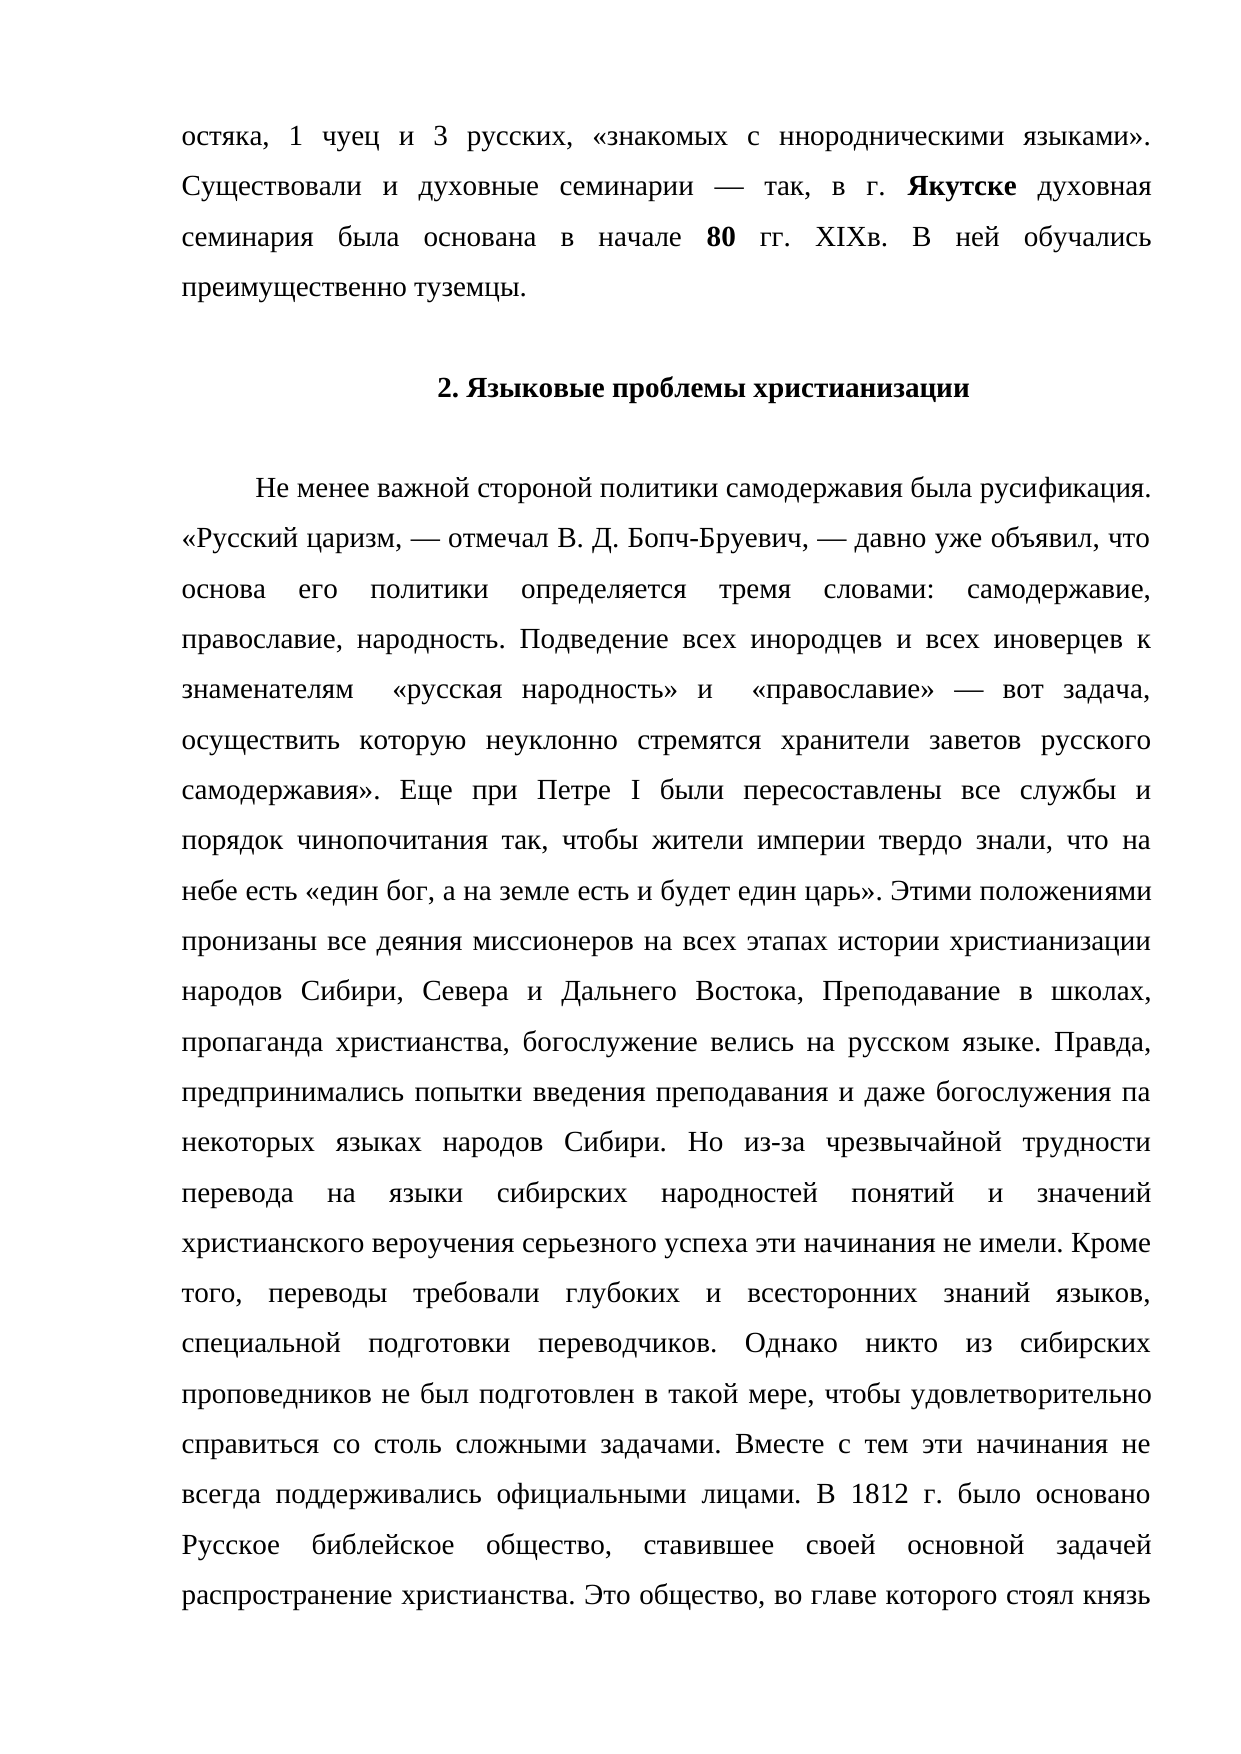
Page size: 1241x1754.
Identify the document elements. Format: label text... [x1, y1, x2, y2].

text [181, 118, 1152, 303]
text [181, 470, 1152, 1611]
text 2. Языковые проблемы христианизации [181, 370, 1152, 403]
